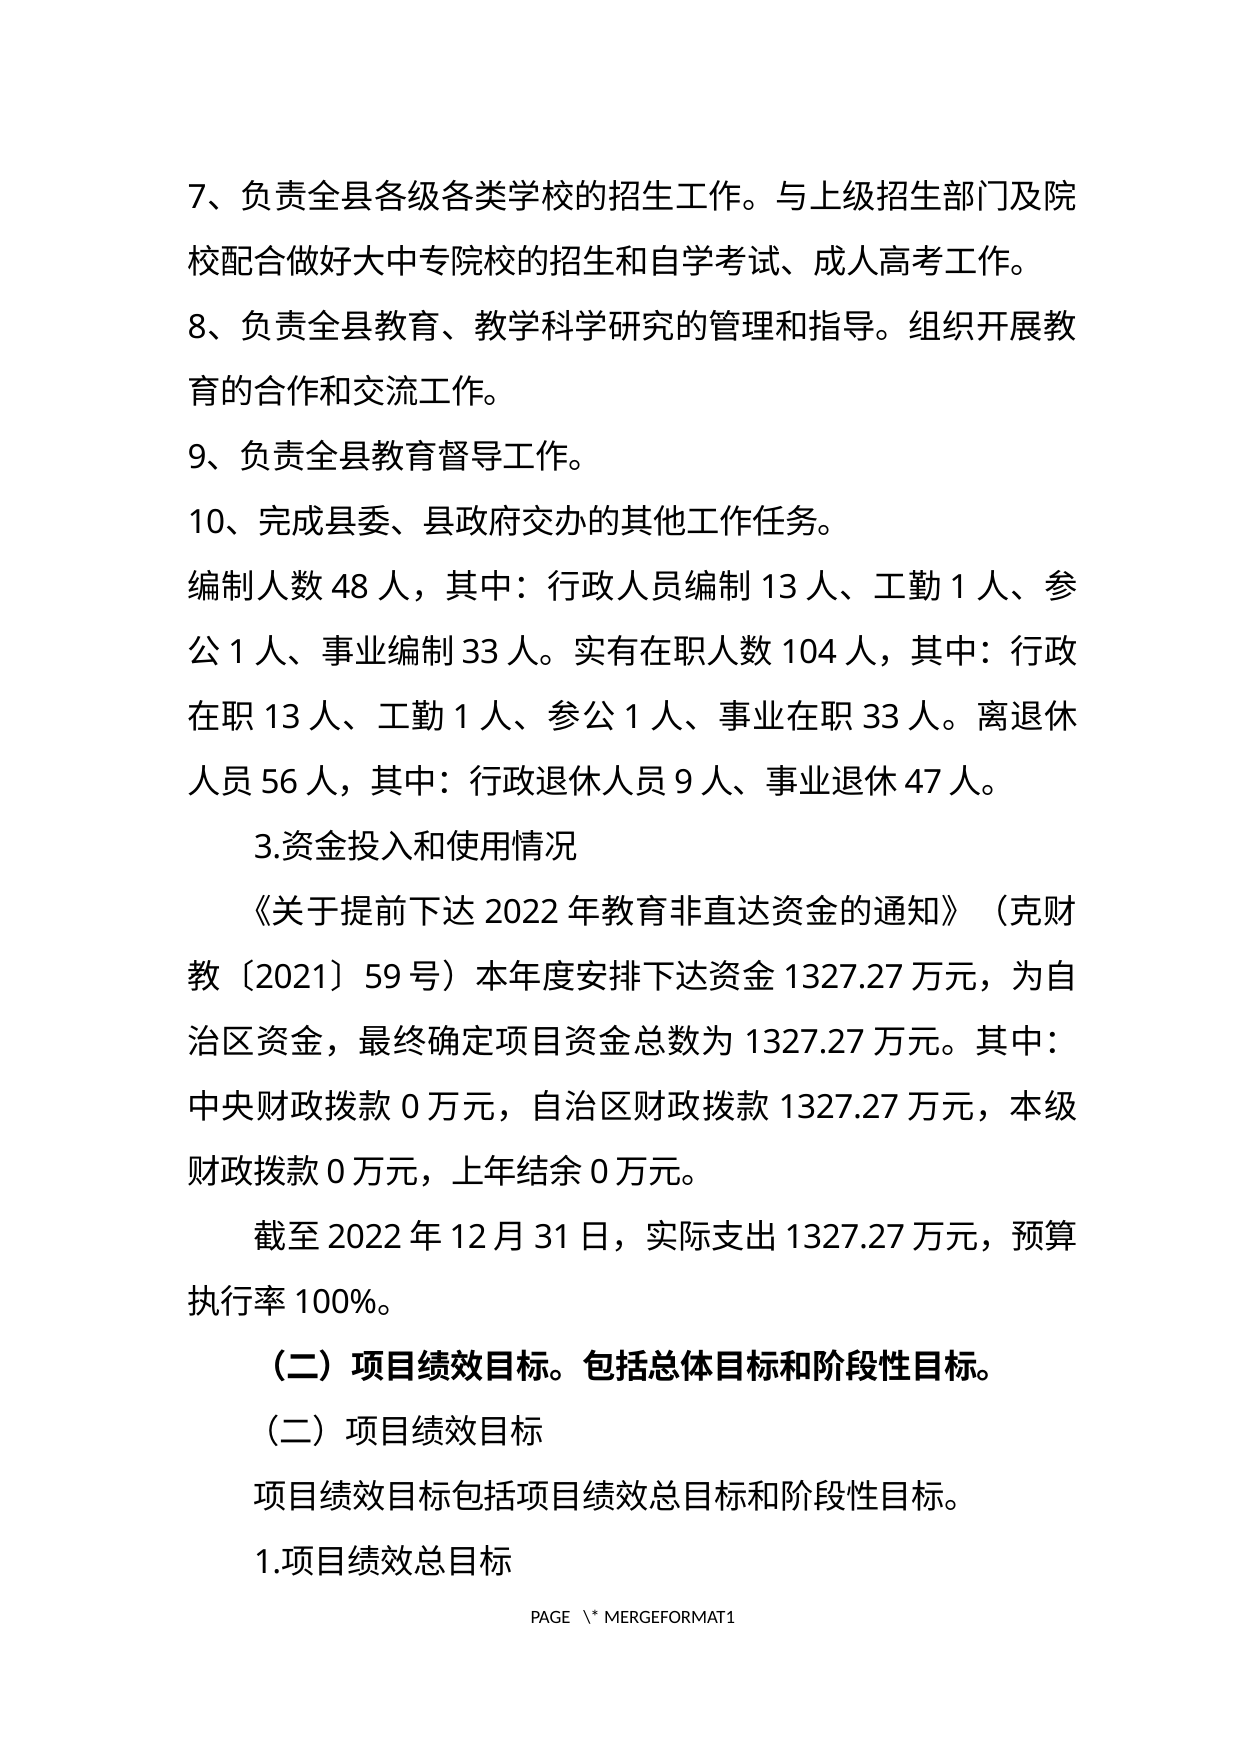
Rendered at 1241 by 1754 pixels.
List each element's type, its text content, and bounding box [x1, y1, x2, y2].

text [187, 162, 1078, 1332]
text （二）项目绩效目标。包括总体目标和阶段性目标。 [187, 1332, 1078, 1397]
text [187, 1397, 1078, 1592]
